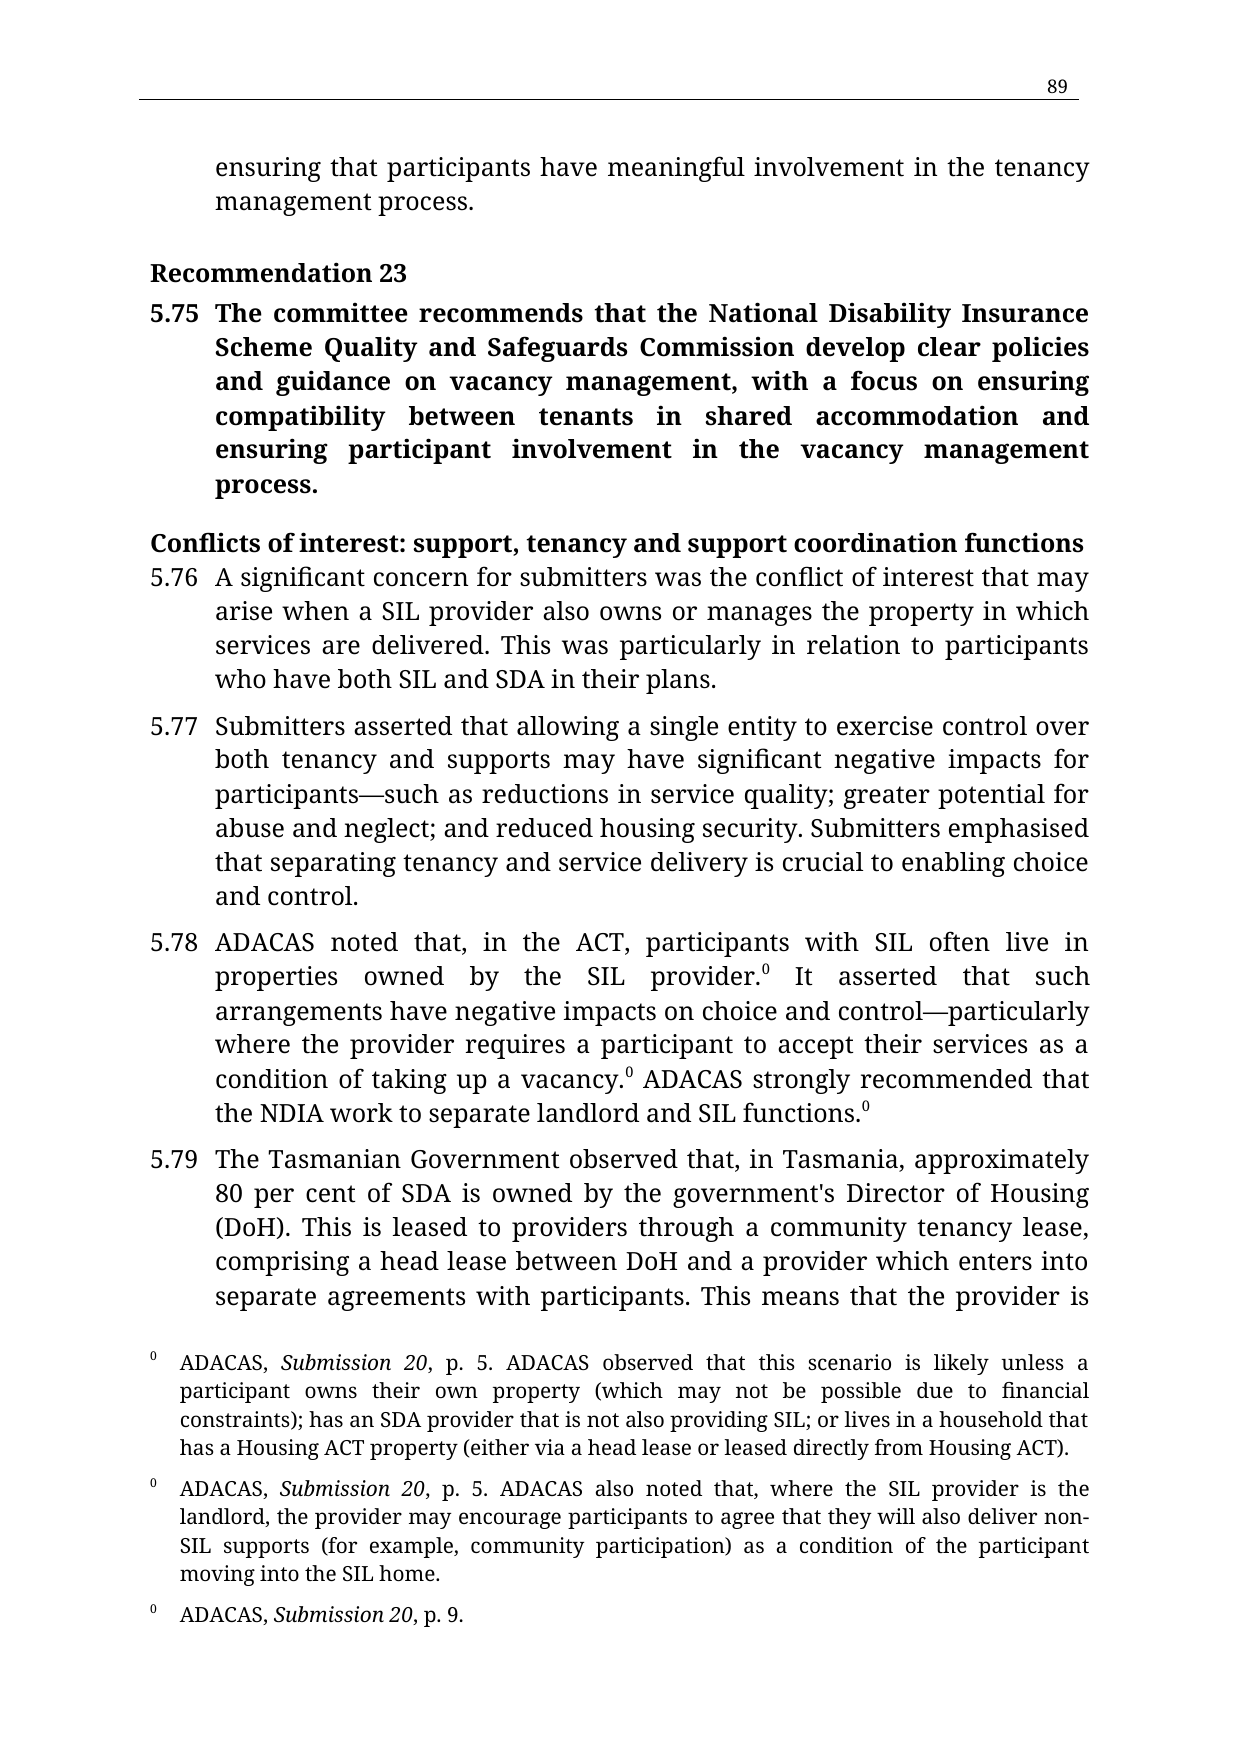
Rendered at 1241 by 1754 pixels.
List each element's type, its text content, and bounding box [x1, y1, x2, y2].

text 5.78 ADACAS noted that, in the ACT, participants with SIL often live in properties owned by the SIL provider. It asserted that such arrangements have negative impacts on choice and control—particularly where the provider requires a participant to accept their services as a condition of taking up a vacancy. ADACAS strongly recommended that the NDIA work to separate landlord and SIL functions. [150, 925, 1090, 1129]
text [150, 1142, 1090, 1312]
text 5.76 A significant concern for submitters was the conflict of interest that may arise when a SIL provider also owns or manages the property in which services are delivered. This was particularly in relation to participants who have both SIL and SDA in their plans. [150, 559, 1090, 696]
text 5.75 The committee recommends that the National Disability Insurance Scheme Quality and Safeguards Commission develop clear policies and guidance on vacancy management, with a focus on ensuring compatibility between tenants in shared accommodation and ensuring participant involvement in the vacancy management process. [150, 296, 1090, 500]
text Conflicts of interest: support, tenancy and support coordination functions [150, 525, 1090, 559]
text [150, 150, 1090, 218]
subtitle Recommendation 23 [150, 256, 1090, 290]
text 5.77 Submitters asserted that allowing a single entity to exercise control over both tenancy and supports may have significant negative impacts for participants—such as reductions in service quality; greater potential for abuse and neglect; and reduced housing security. Submitters emphasised that separating tenancy and service delivery is crucial to enabling choice and control. [150, 708, 1090, 912]
